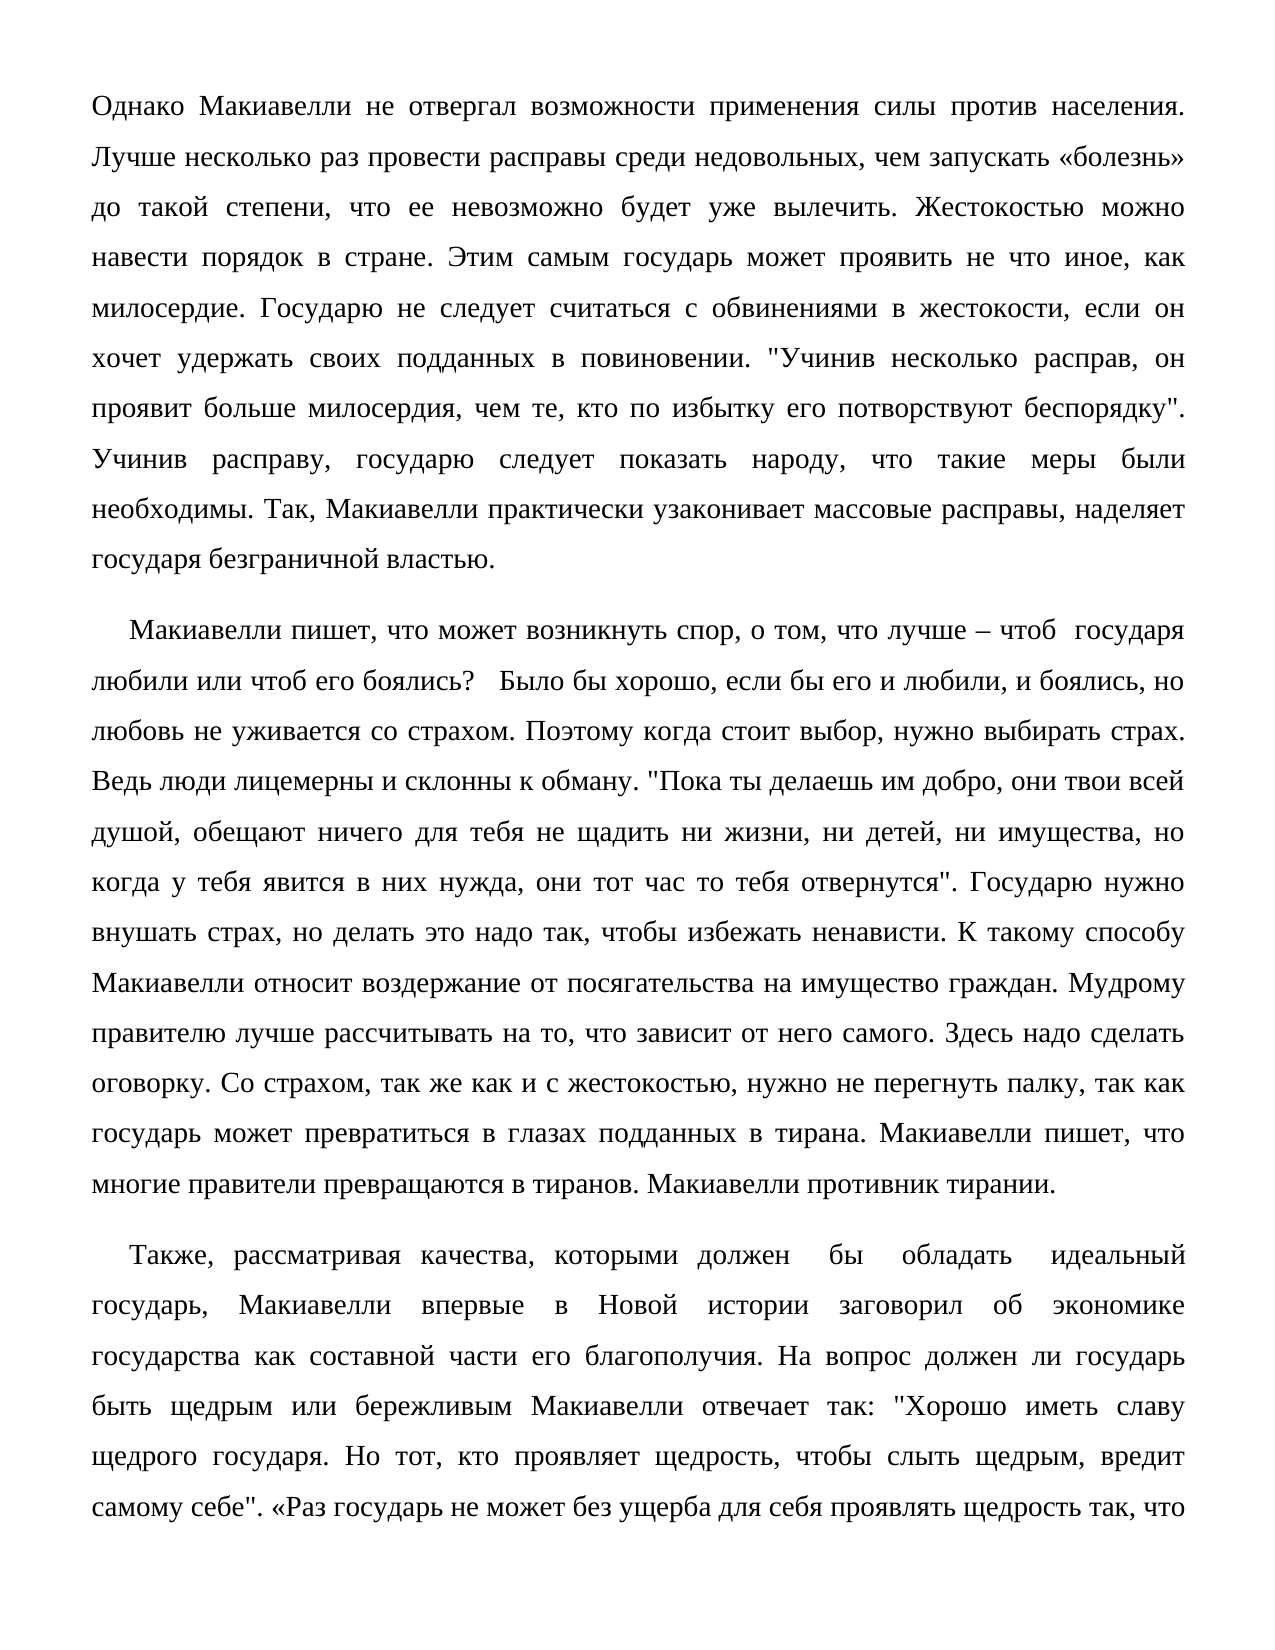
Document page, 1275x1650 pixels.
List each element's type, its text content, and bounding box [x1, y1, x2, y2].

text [91, 88, 1186, 575]
text Макиавелли пишет, что может возникнуть спор, о том, что лучше – чтоб государя любили или чтоб его боялись? Было бы хорошо, если бы его и любили, и боялись, но любовь не уживается со страхом. Поэтому когда стоит выбор, нужно выбирать страх. Ведь люди лицемерны и склонны к обману. "Пока ты делаешь им добро, они твои всей душой, обещают ничего для тебя не щадить ни жизни, ни детей, ни имущества, но когда у тебя явится в них нужда, они тот час то тебя отвернутся". Государю нужно внушать страх, но делать это надо так, чтобы избежать ненависти. К такому способу Макиавелли относит воздержание от посягательства на имущество граждан. Мудрому правителю лучше рассчитывать на то, что зависит от него самого. Здесь надо сделать оговорку. Со страхом, так же как и с жестокостью, нужно не перегнуть палку, так как государь может превратиться в глазах подданных в тирана. Макиавелли пишет, что многие правители превращаются в тиранов. Макиавелли противник тирании. [91, 612, 1186, 1199]
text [91, 1237, 1186, 1522]
